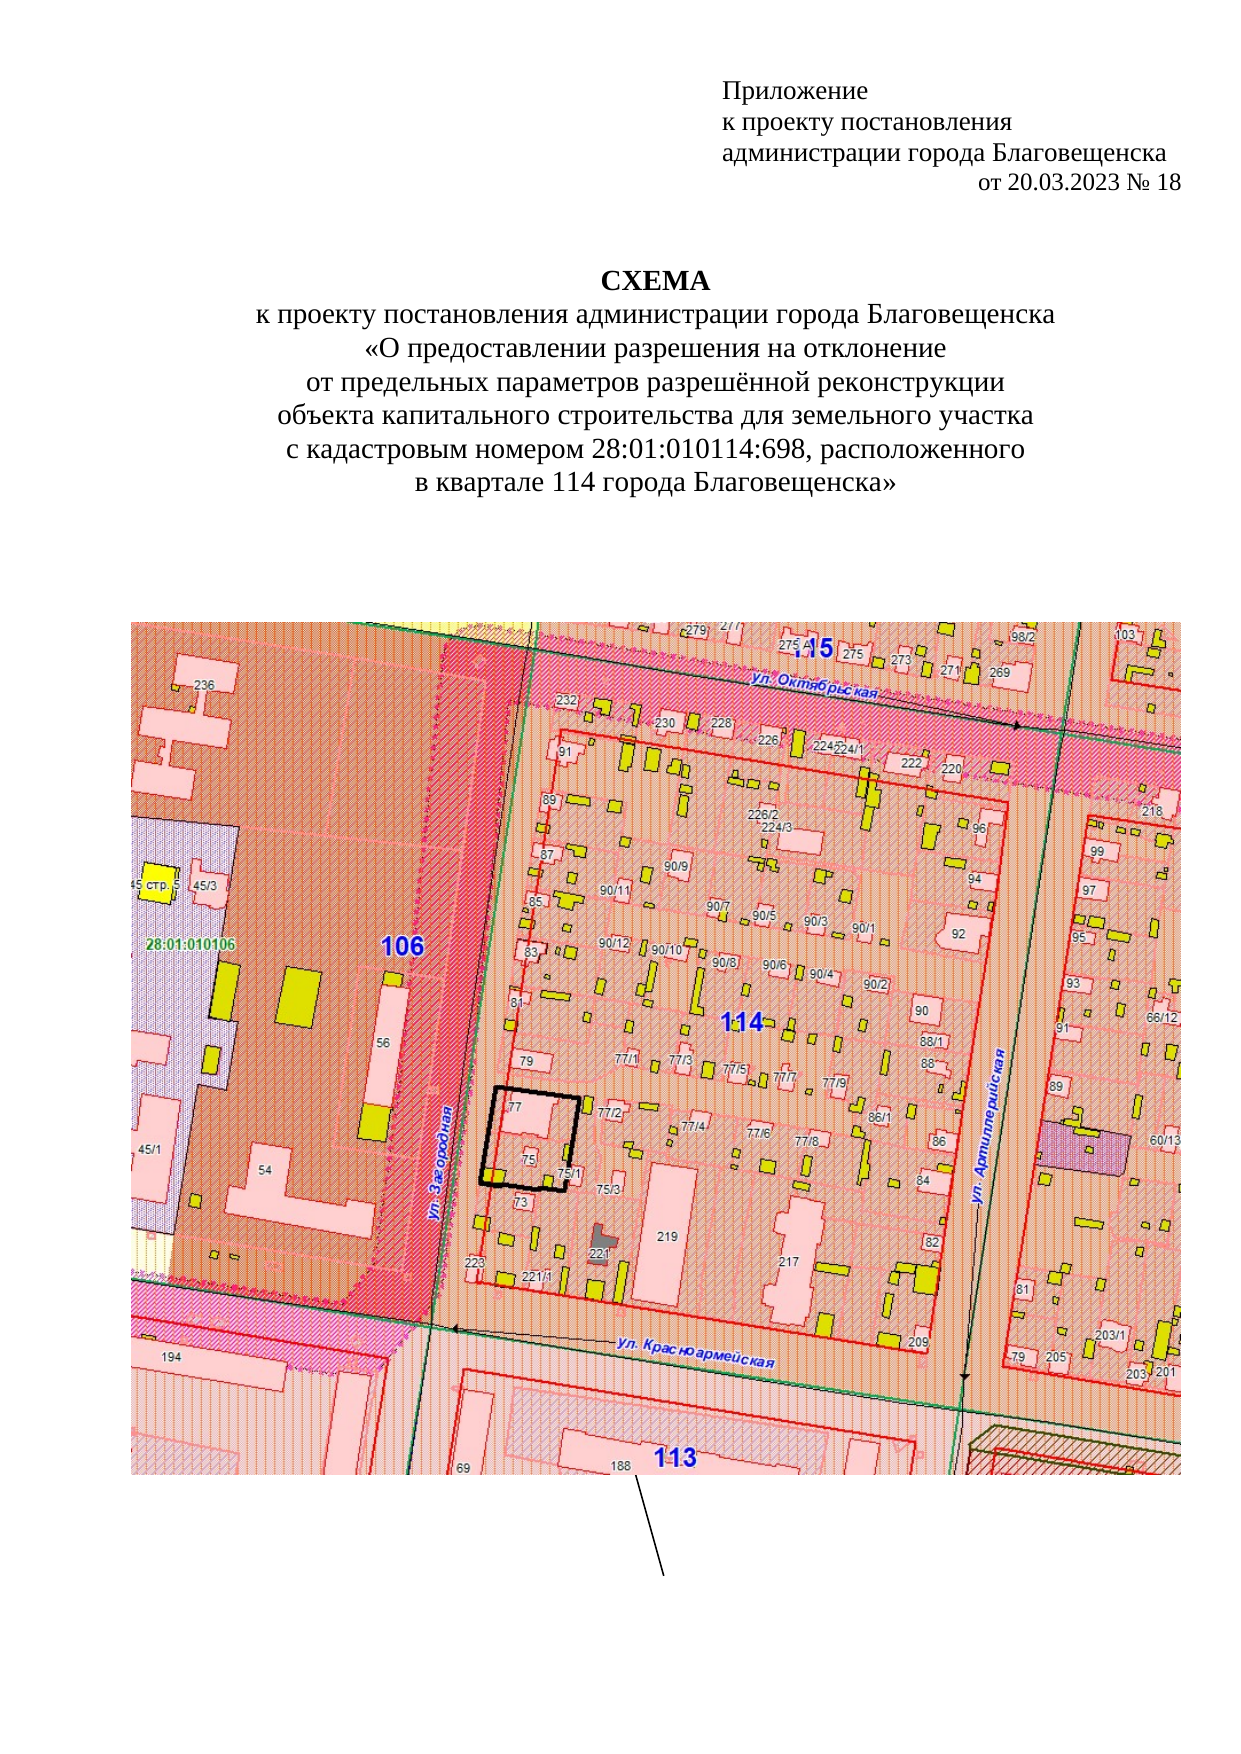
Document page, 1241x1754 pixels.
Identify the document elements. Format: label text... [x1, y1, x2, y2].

text в квартале 114 города Благовещенска» [131, 464, 1180, 498]
text от предельных параметров разрешённой реконструкции [131, 364, 1180, 397]
text с кадастровым номером 28:01:010114:698, расположенного [131, 431, 1180, 464]
text объекта капитального строительства для земельного участка [131, 397, 1180, 431]
picture [131, 622, 1181, 1475]
text СХЕМА [131, 263, 1180, 297]
text к проекту постановления администрации города Благовещенска [131, 297, 1180, 330]
text «О предоставлении разрешения на отклонение [131, 330, 1180, 364]
